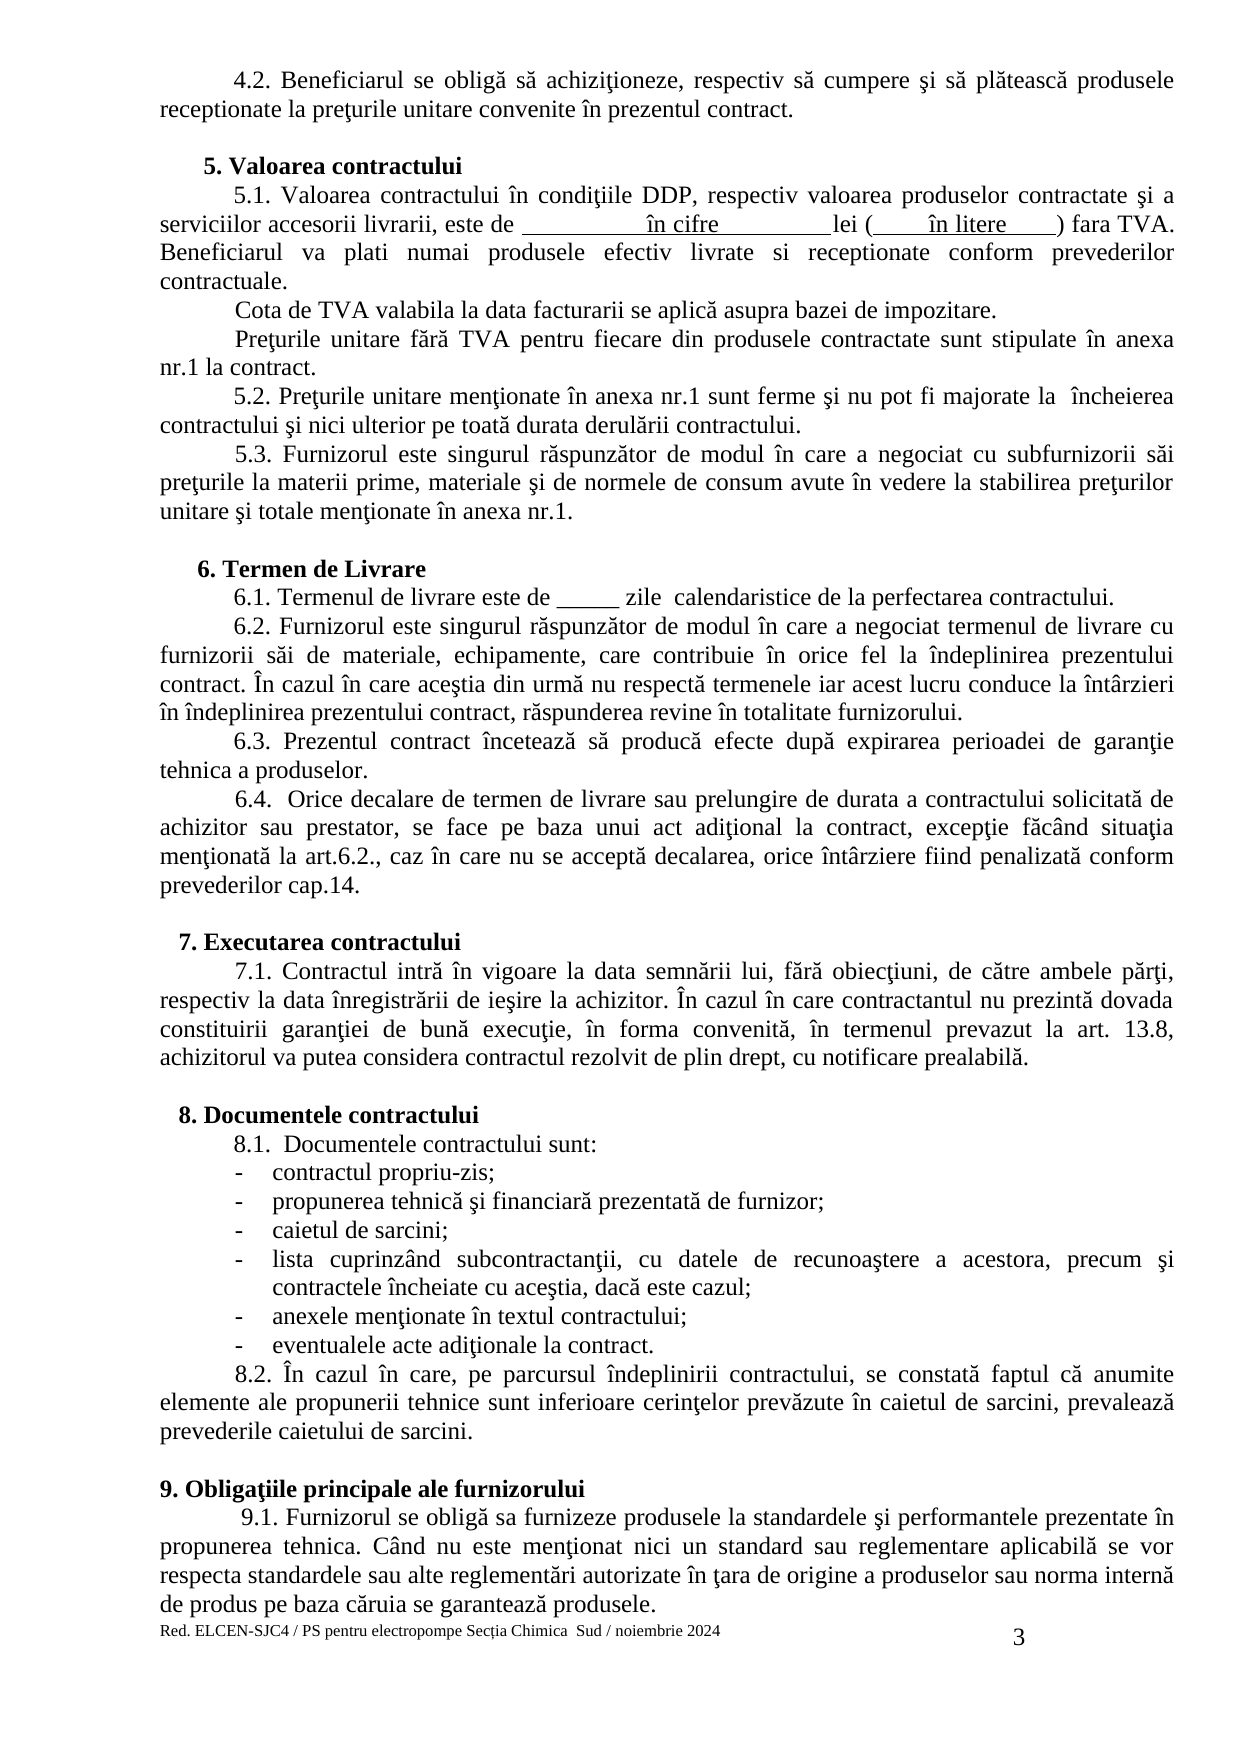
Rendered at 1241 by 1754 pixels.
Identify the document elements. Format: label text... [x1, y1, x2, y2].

list anexele menţionate în textul contractului; [234, 1301, 1175, 1330]
text 8. Documentele contractului [159, 1100, 1175, 1129]
text 6.4. Orice decalare de termen de livrare sau prelungire de durata a contractului solicitată de achizitor sau prestator, se face pe baza unui act adiţional la contract, excepţie făcând situaţia menţionată la art.6.2., caz în care nu se acceptă decalarea, orice întârziere fiind penalizată conform prevederilor cap.14. [159, 784, 1175, 899]
text 8.2. În cazul în care, pe parcursul îndeplinirii contractului, se constată faptul că anumite elemente ale propunerii tehnice sunt inferioare cerinţelor prevăzute în caietul de sarcini, prevalează prevederile caietului de sarcini. [159, 1359, 1175, 1445]
text 5.2. Preţurile unitare menţionate în anexa nr.1 sunt ferme şi nu pot fi majorate la încheierea contractului şi nici ulterior pe toată durata derulării contractului. [159, 381, 1175, 439]
list caietul de sarcini; [234, 1215, 1175, 1244]
text 5. Valoarea contractului [159, 151, 1175, 180]
text 5.1. Valoarea contractului în condiţiile DDP, respectiv valoarea produselor contractate şi a serviciilor accesorii livrarii, este de în cifre lei ( în litere ) fara TVA. Beneficiarul va plati numai produsele efectiv livrate si receptionate conform prevederilor contractuale. [159, 180, 1175, 295]
text 7. Executarea contractului [159, 927, 1175, 956]
list lista cuprinzând subcontractanţii, cu datele de recunoaştere a acestora, precum şi contractele încheiate cu aceştia, dacă este cazul; [234, 1244, 1175, 1301]
text 5.3. Furnizorul este singurul răspunzător de modul în care a negociat cu subfurnizorii săi preţurile la materii prime, materiale şi de normele de consum avute în vedere la stabilirea preţurilor unitare şi totale menţionate în anexa nr.1. [159, 439, 1175, 525]
text Cota de TVA valabila la data facturarii se aplică asupra bazei de impozitare. [159, 295, 1175, 324]
text 6.2. Furnizorul este singurul răspunzător de modul în care a negociat termenul de livrare cu furnizorii săi de materiale, echipamente, care contribuie în orice fel la îndeplinirea prezentului contract. În cazul în care aceştia din urmă nu respectă termenele iar acest lucru conduce la întârzieri în îndeplinirea prezentului contract, răspunderea revine în totalitate furnizorului. [159, 611, 1175, 726]
text 9. Obligaţiile principale ale furnizorului [159, 1474, 1175, 1502]
list contractul propriu-zis; [234, 1157, 1175, 1186]
text 6.1. Termenul de livrare este de _____ zile calendaristice de la perfectarea contractului. [159, 582, 1175, 611]
text 9.1. Furnizorul se obligă sa furnizeze produsele la standardele şi performantele prezentate în propunerea tehnica. Când nu este menţionat nici un standard sau reglementare aplicabilă se vor respecta standardele sau alte reglementări autorizate în ţara de origine a produselor sau norma internă de produs pe baza căruia se garantează produsele. [159, 1502, 1175, 1617]
text Preţurile unitare fără TVA pentru fiecare din produsele contractate sunt stipulate în anexa nr.1 la contract. [159, 324, 1175, 381]
text 6.3. Prezentul contract încetează să producă efecte după expirarea perioadei de garanţie tehnica a produselor. [159, 726, 1175, 784]
list eventualele acte adiţionale la contract. [234, 1330, 1175, 1359]
text 7.1. Contractul intră în vigoare la data semnării lui, fără obiecţiuni, de către ambele părţi, respectiv la data înregistrării de ieşire la achizitor. În cazul în care contractantul nu prezintă dovada constituirii garanţiei de bună execuţie, în forma convenită, în termenul prevazut la art. 13.8, achizitorul va putea considera contractul rezolvit de plin drept, cu notificare prealabilă. [159, 956, 1175, 1071]
text 8.1. Documentele contractului sunt: [159, 1129, 1175, 1157]
text 4.2. Beneficiarul se obligă să achiziţioneze, respectiv să cumpere şi să plătească produsele receptionate la preţurile unitare convenite în prezentul contract. [159, 65, 1175, 122]
list propunerea tehnică şi financiară prezentată de furnizor; [234, 1186, 1175, 1215]
text 6. Termen de Livrare [159, 554, 1175, 582]
